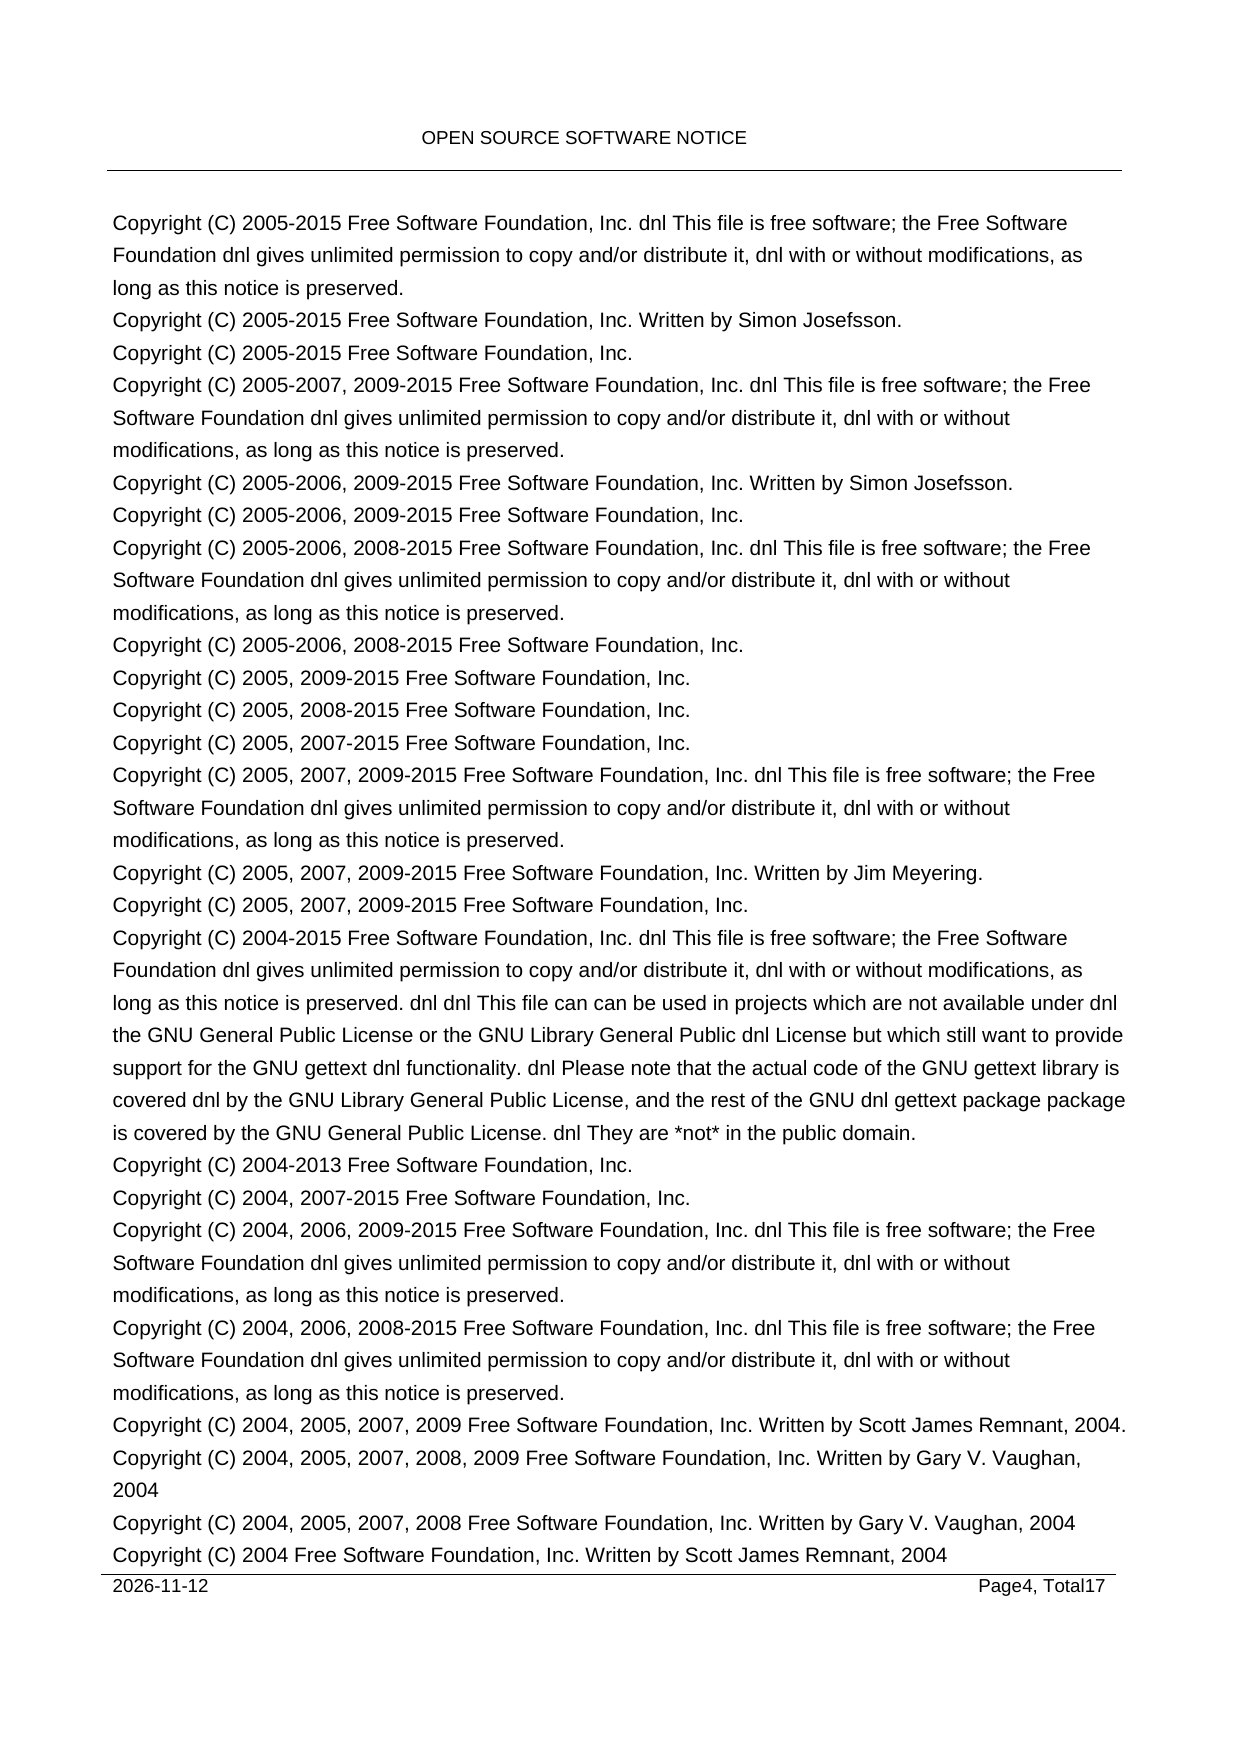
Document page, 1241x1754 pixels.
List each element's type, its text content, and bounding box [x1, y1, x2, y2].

text Copyright (C) 2005, 2007, 2009-2015 Free Software Foundation, Inc. Written by Jim Meyering. [112, 856, 1128, 889]
text Copyright (C) 2004, 2006, 2008-2015 Free Software Foundation, Inc. dnl This file is free software; the Free Software Foundation dnl gives unlimited permission to copy and/or distribute it, dnl with or without modifications, as long as this notice is preserved. [112, 1311, 1128, 1409]
text Copyright (C) 2005-2007, 2009-2015 Free Software Foundation, Inc. dnl This file is free software; the Free Software Foundation dnl gives unlimited permission to copy and/or distribute it, dnl with or without modifications, as long as this notice is preserved. [112, 369, 1128, 466]
text Copyright (C) 2005-2006, 2009-2015 Free Software Foundation, Inc. [112, 499, 1128, 531]
text Copyright (C) 2005, 2009-2015 Free Software Foundation, Inc. [112, 661, 1128, 694]
text Copyright (C) 2005-2015 Free Software Foundation, Inc. [112, 336, 1128, 369]
text Copyright (C) 2004, 2005, 2007, 2008, 2009 Free Software Foundation, Inc. Written by Gary V. Vaughan, 2004 [112, 1441, 1128, 1506]
text Copyright (C) 2004, 2005, 2007, 2009 Free Software Foundation, Inc. Written by Scott James Remnant, 2004. [112, 1409, 1128, 1441]
text Copyright (C) 2005-2015 Free Software Foundation, Inc. Written by Simon Josefsson. [112, 304, 1128, 336]
text Copyright (C) 2005-2015 Free Software Foundation, Inc. dnl This file is free software; the Free Software Foundation dnl gives unlimited permission to copy and/or distribute it, dnl with or without modifications, as long as this notice is preserved. [112, 206, 1128, 304]
text Copyright (C) 2004, 2007-2015 Free Software Foundation, Inc. [112, 1181, 1128, 1214]
text Copyright (C) 2005-2006, 2008-2015 Free Software Foundation, Inc. [112, 629, 1128, 661]
text Copyright (C) 2004 Free Software Foundation, Inc. Written by Scott James Remnant, 2004 [112, 1539, 1128, 1571]
text Copyright (C) 2005, 2007, 2009-2015 Free Software Foundation, Inc. dnl This file is free software; the Free Software Foundation dnl gives unlimited permission to copy and/or distribute it, dnl with or without modifications, as long as this notice is preserved. [112, 759, 1128, 856]
text Copyright (C) 2005, 2007, 2009-2015 Free Software Foundation, Inc. [112, 889, 1128, 921]
text Copyright (C) 2004-2015 Free Software Foundation, Inc. dnl This file is free software; the Free Software Foundation dnl gives unlimited permission to copy and/or distribute it, dnl with or without modifications, as long as this notice is preserved. dnl dnl This file can can be used in projects which are not available under dnl the GNU General Public License or the GNU Library General Public dnl License but which still want to provide support for the GNU gettext dnl functionality. dnl Please note that the actual code of the GNU gettext library is covered dnl by the GNU Library General Public License, and the rest of the GNU dnl gettext package package is covered by the GNU General Public License. dnl They are *not* in the public domain. [112, 921, 1128, 1149]
text Copyright (C) 2005, 2007-2015 Free Software Foundation, Inc. [112, 726, 1128, 759]
text Copyright (C) 2005-2006, 2009-2015 Free Software Foundation, Inc. Written by Simon Josefsson. [112, 466, 1128, 499]
text Copyright (C) 2005-2006, 2008-2015 Free Software Foundation, Inc. dnl This file is free software; the Free Software Foundation dnl gives unlimited permission to copy and/or distribute it, dnl with or without modifications, as long as this notice is preserved. [112, 531, 1128, 629]
text Copyright (C) 2004, 2006, 2009-2015 Free Software Foundation, Inc. dnl This file is free software; the Free Software Foundation dnl gives unlimited permission to copy and/or distribute it, dnl with or without modifications, as long as this notice is preserved. [112, 1214, 1128, 1311]
text Copyright (C) 2005, 2008-2015 Free Software Foundation, Inc. [112, 694, 1128, 726]
text Copyright (C) 2004-2013 Free Software Foundation, Inc. [112, 1149, 1128, 1181]
text Copyright (C) 2004, 2005, 2007, 2008 Free Software Foundation, Inc. Written by Gary V. Vaughan, 2004 [112, 1506, 1128, 1539]
